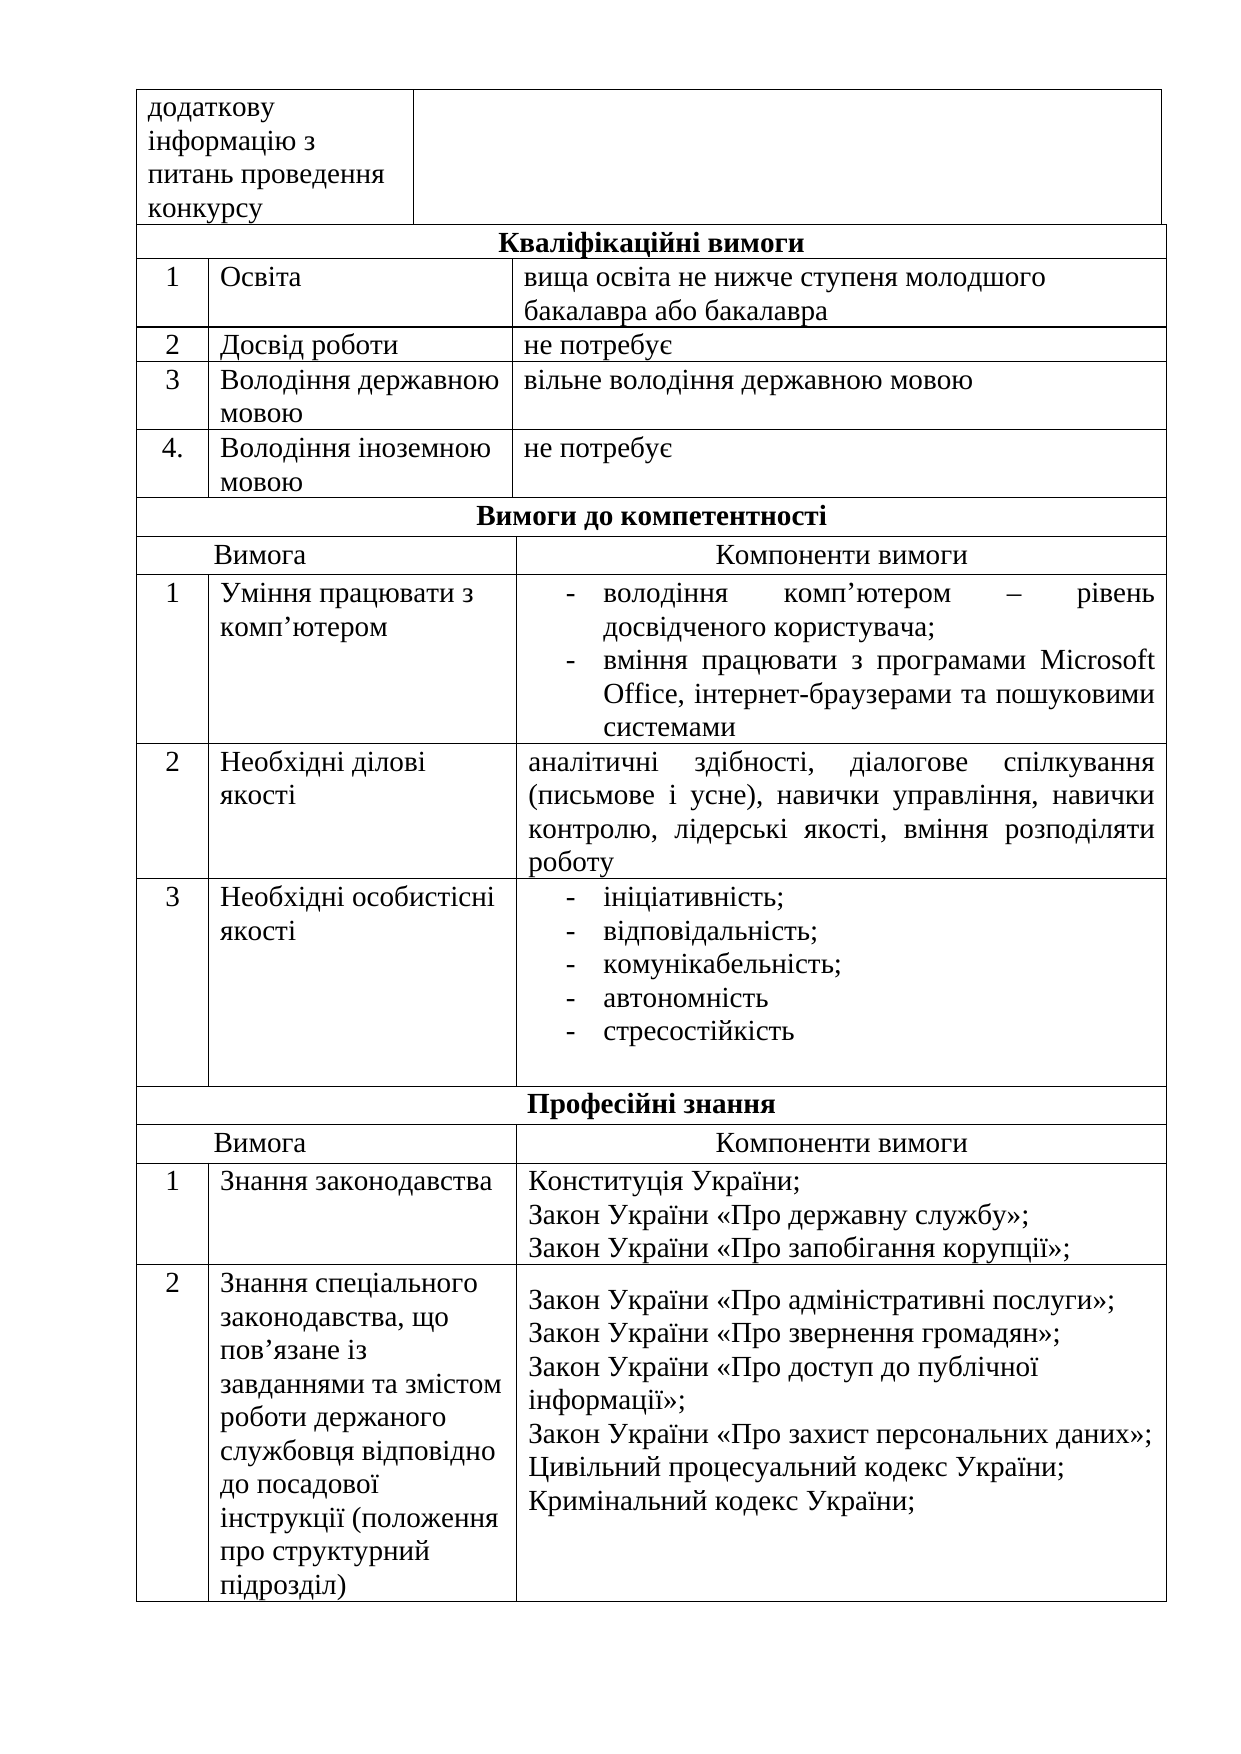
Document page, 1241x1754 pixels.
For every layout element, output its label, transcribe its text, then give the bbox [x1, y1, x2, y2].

table_cell 2 [137, 744, 208, 878]
table_cell Вимога [137, 1125, 516, 1162]
table_cell Освіта [209, 259, 512, 326]
table_cell Уміння працювати з комп’ютером [209, 575, 516, 743]
table_cell Досвід роботи [209, 328, 512, 361]
table_cell Необхідні особистісні якості [209, 879, 516, 1086]
table_cell володіння комп’ютером – рівень досвідченого користувача; вміння працювати з програмами Microsoft Office, інтернет-браузерами та пошуковими системами [517, 575, 1166, 743]
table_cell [137, 90, 413, 224]
table_cell 1 [137, 259, 208, 326]
table_cell Знання законодавства [209, 1164, 516, 1264]
table_cell 4. [137, 430, 208, 497]
table_cell Вимога [137, 537, 516, 574]
table_cell Компоненти вимоги [517, 537, 1166, 574]
table_cell Компоненти вимоги [517, 1125, 1166, 1162]
table_cell вища освіта не нижче ступеня молодшого бакалавра або бакалавра [513, 259, 1166, 326]
table_cell вільне володіння державною мовою [513, 362, 1166, 429]
table_cell аналітичні здібності, діалогове спілкування (письмове і усне), навички управління, навички контролю, лідерські якості, вміння розподіляти роботу [517, 744, 1166, 878]
table_cell Необхідні ділові якості [209, 744, 516, 878]
table_cell ініціативність; відповідальність; комунікабельність; автономність стресостійкість [517, 879, 1166, 1086]
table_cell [414, 90, 1161, 224]
table_cell 3 [137, 879, 208, 1086]
table_cell Володіння іноземною мовою [209, 430, 512, 497]
table_cell не потребує [513, 328, 1166, 361]
table_cell 2 [137, 1265, 208, 1601]
table_cell Знання спеціального законодавства, що пов’язане із завданнями та змістом роботи держаного службовця відповідно до посадової інструкції (положення про структурний підрозділ) [209, 1265, 516, 1601]
table_cell 3 [137, 362, 208, 429]
table_cell 2 [137, 328, 208, 361]
table_cell 1 [137, 575, 208, 743]
table_cell Професійні знання [137, 1087, 1166, 1124]
table_cell Кваліфікаційні вимоги [137, 225, 1166, 258]
table_cell 1 [137, 1164, 208, 1264]
table_cell Конституція України; Закон України «Про державну службу»; Закон України «Про запобігання корупції»; [517, 1164, 1166, 1264]
table_cell Володіння державною мовою [209, 362, 512, 429]
table_cell не потребує [513, 430, 1166, 497]
table_cell Закон України «Про адміністративні послуги»; Закон України «Про звернення громадян»; Закон України «Про доступ до публічної інформації»; Закон України «Про захист персональних даних»; Цивільний процесуальний кодекс України; Кримінальний кодекс України; [517, 1265, 1166, 1601]
table_cell Вимоги до компетентності [137, 498, 1166, 536]
